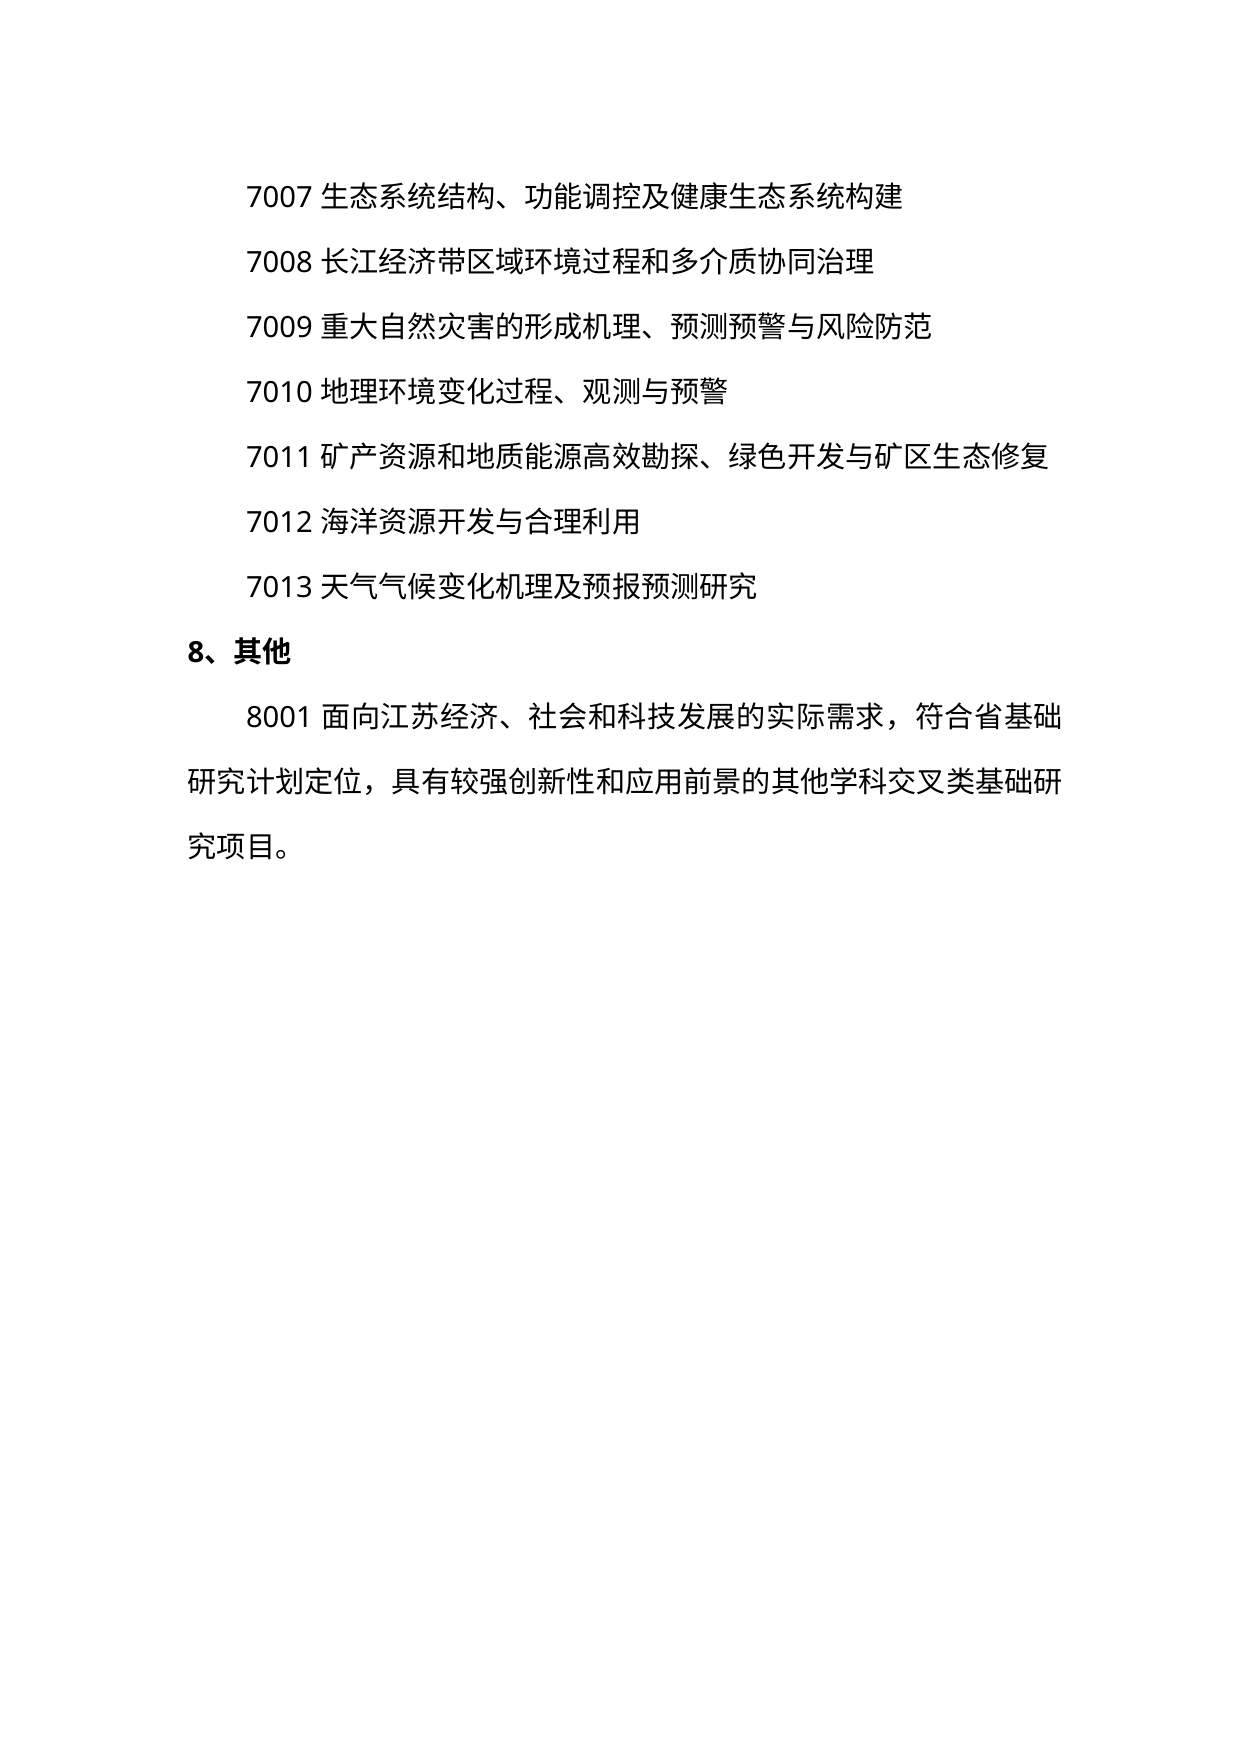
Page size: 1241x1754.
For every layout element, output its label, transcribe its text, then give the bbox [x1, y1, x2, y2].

text 7009 重大自然灾害的形成机理、预测预警与风险防范 [187, 292, 1063, 357]
text 7010 地理环境变化过程、观测与预警 [187, 357, 1063, 422]
text 7012 海洋资源开发与合理利用 [187, 487, 1063, 552]
text 8001 面向江苏经济、社会和科技发展的实际需求，符合省基础研究计划定位，具有较强创新性和应用前景的其他学科交叉类基础研究项目。 [187, 682, 1063, 877]
text 7013 天气气候变化机理及预报预测研究 [187, 552, 1063, 617]
text 7007 生态系统结构、功能调控及健康生态系统构建 [187, 162, 1063, 227]
text 7011 矿产资源和地质能源高效勘探、绿色开发与矿区生态修复 [187, 422, 1063, 487]
text 7008 长江经济带区域环境过程和多介质协同治理 [187, 227, 1063, 292]
text 8、其他 [187, 617, 1063, 682]
